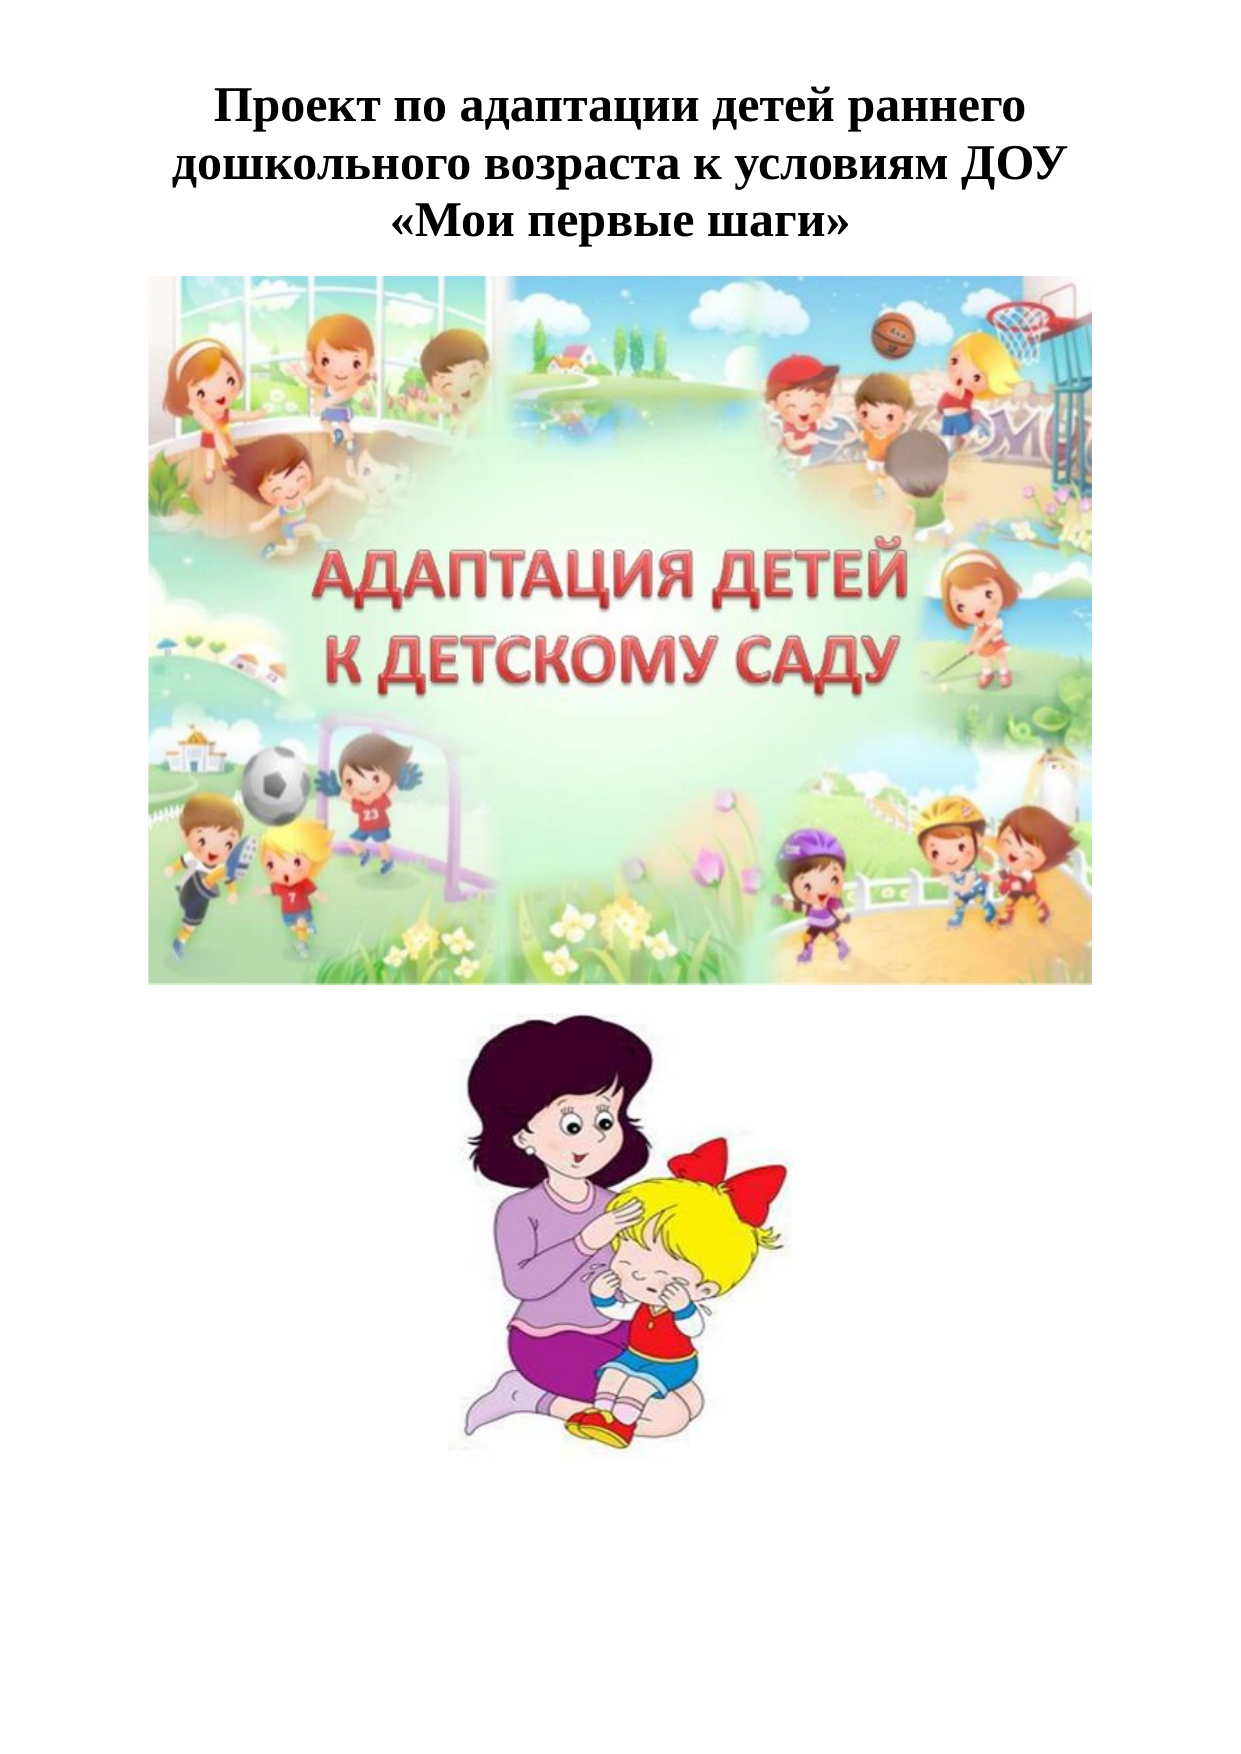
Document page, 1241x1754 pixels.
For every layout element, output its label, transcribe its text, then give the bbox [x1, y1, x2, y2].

text Проект по адаптации детей раннего дошкольного возраста к условиям ДОУ «Мои первые шаги» [75, 75, 1165, 247]
picture [447, 1013, 803, 1469]
picture [148, 276, 1092, 985]
